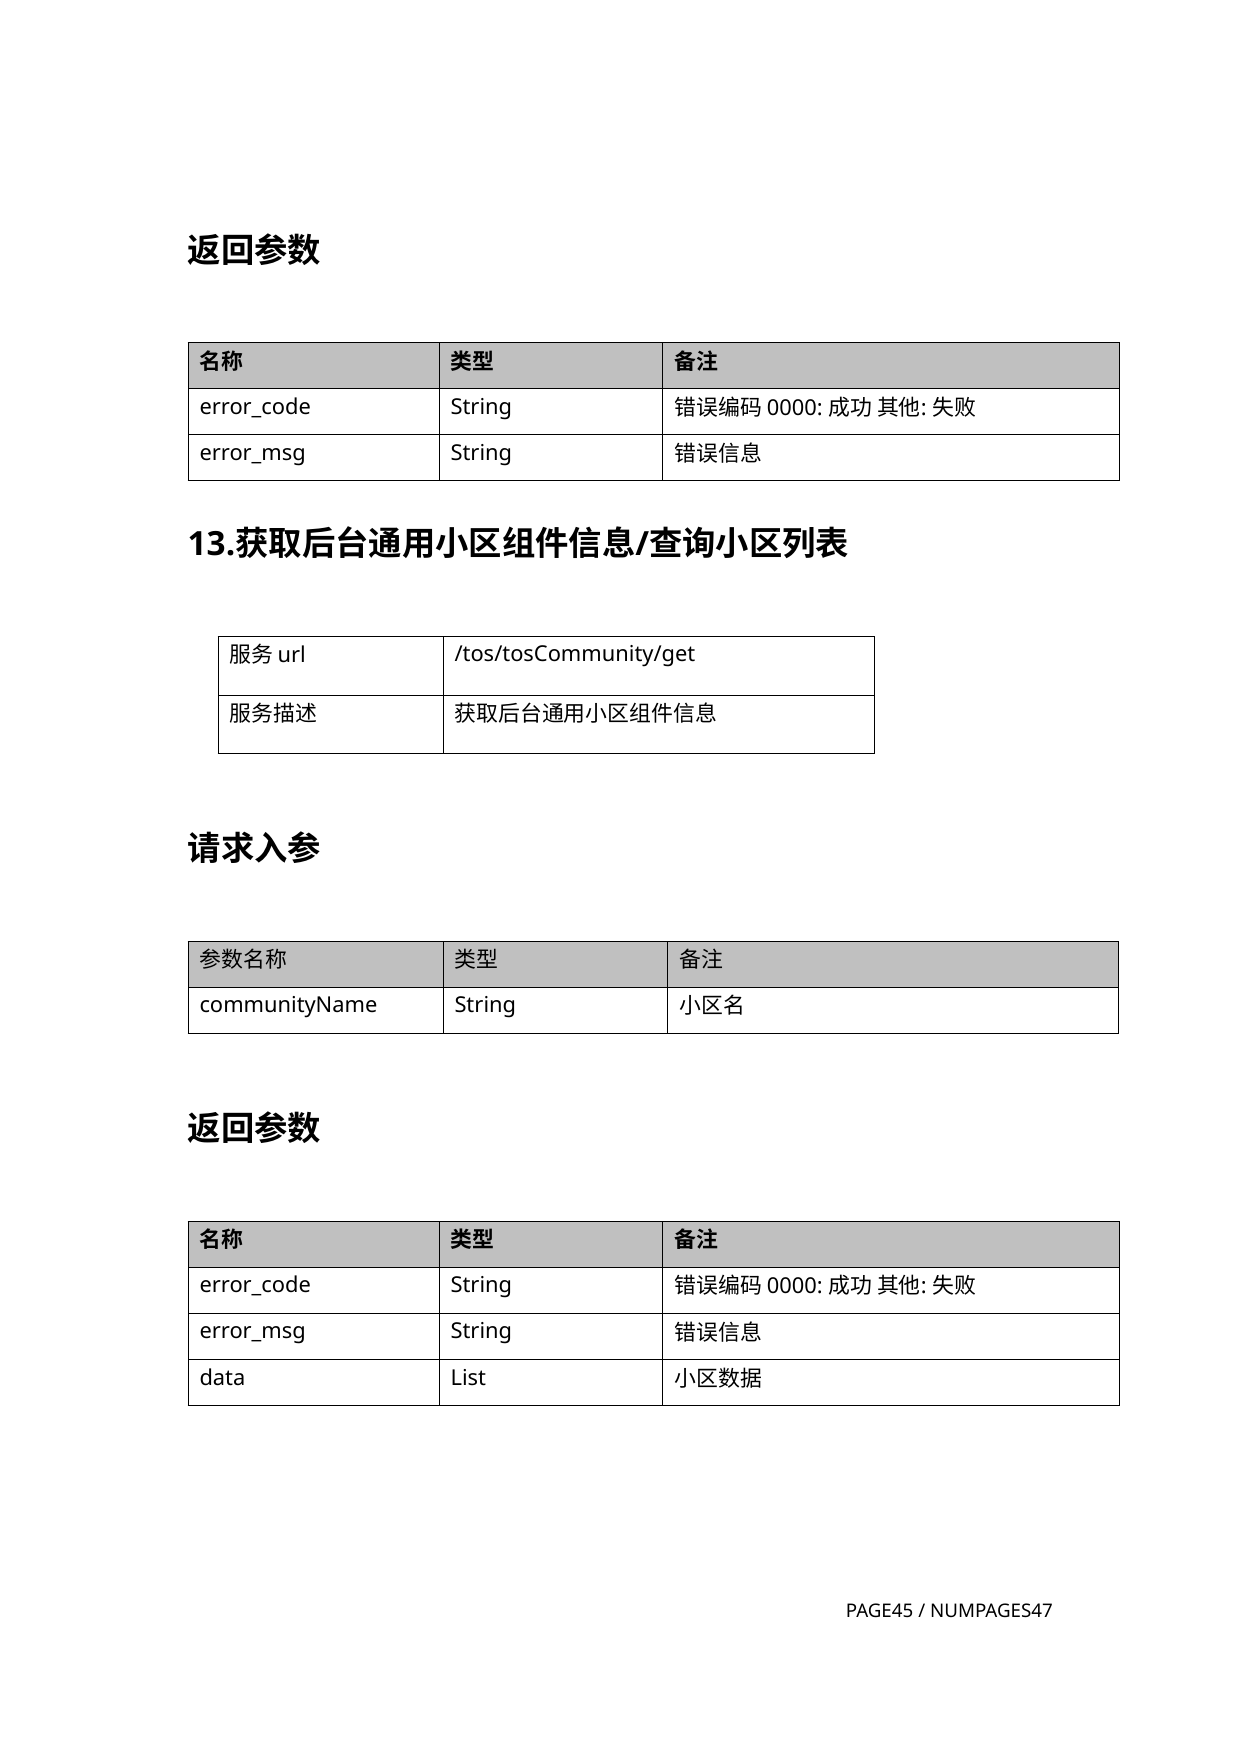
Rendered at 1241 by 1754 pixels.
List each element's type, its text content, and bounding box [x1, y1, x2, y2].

table_cell List [440, 1360, 662, 1405]
table_header 类型 [440, 1222, 662, 1267]
table_cell 服务描述 [219, 696, 443, 753]
table_cell 小区数据 [663, 1360, 1119, 1405]
subtitle 返回参数 [187, 215, 1053, 280]
table_cell communityName [189, 988, 443, 1033]
table_header 备注 [663, 1222, 1119, 1267]
table_cell error_msg [189, 1314, 439, 1359]
table_cell error_code [189, 1268, 439, 1313]
table_header 名称 [189, 343, 439, 388]
table_header 备注 [668, 942, 1118, 987]
table_cell 获取后台通用小区组件信息 [444, 696, 874, 753]
table_cell 小区名 [668, 988, 1118, 1033]
table_cell String [440, 389, 662, 434]
subtitle 请求入参 [187, 814, 1053, 879]
table_cell 错误编码 0000: 成功 其他: 失败 [663, 389, 1119, 434]
table_cell 错误编码 0000: 成功 其他: 失败 [663, 1268, 1119, 1313]
table_cell String [440, 1314, 662, 1359]
table_cell String [444, 988, 667, 1033]
table_cell String [440, 435, 662, 480]
table_cell 错误信息 [663, 435, 1119, 480]
subtitle 返回参数 [187, 1094, 1053, 1159]
subtitle 13.获取后台通用小区组件信息/查询小区列表 [187, 508, 1053, 573]
table_header 参数名称 [189, 942, 443, 987]
table_cell data [189, 1360, 439, 1405]
table_header /tos/tosCommunity/get [444, 637, 874, 694]
table_header 类型 [444, 942, 667, 987]
table_header 名称 [189, 1222, 439, 1267]
table_header 服务url [219, 637, 443, 694]
table_header 备注 [663, 343, 1119, 388]
table_cell error_msg [189, 435, 439, 480]
table_cell error_code [189, 389, 439, 434]
table_cell String [440, 1268, 662, 1313]
table_cell 错误信息 [663, 1314, 1119, 1359]
table_header 类型 [440, 343, 662, 388]
